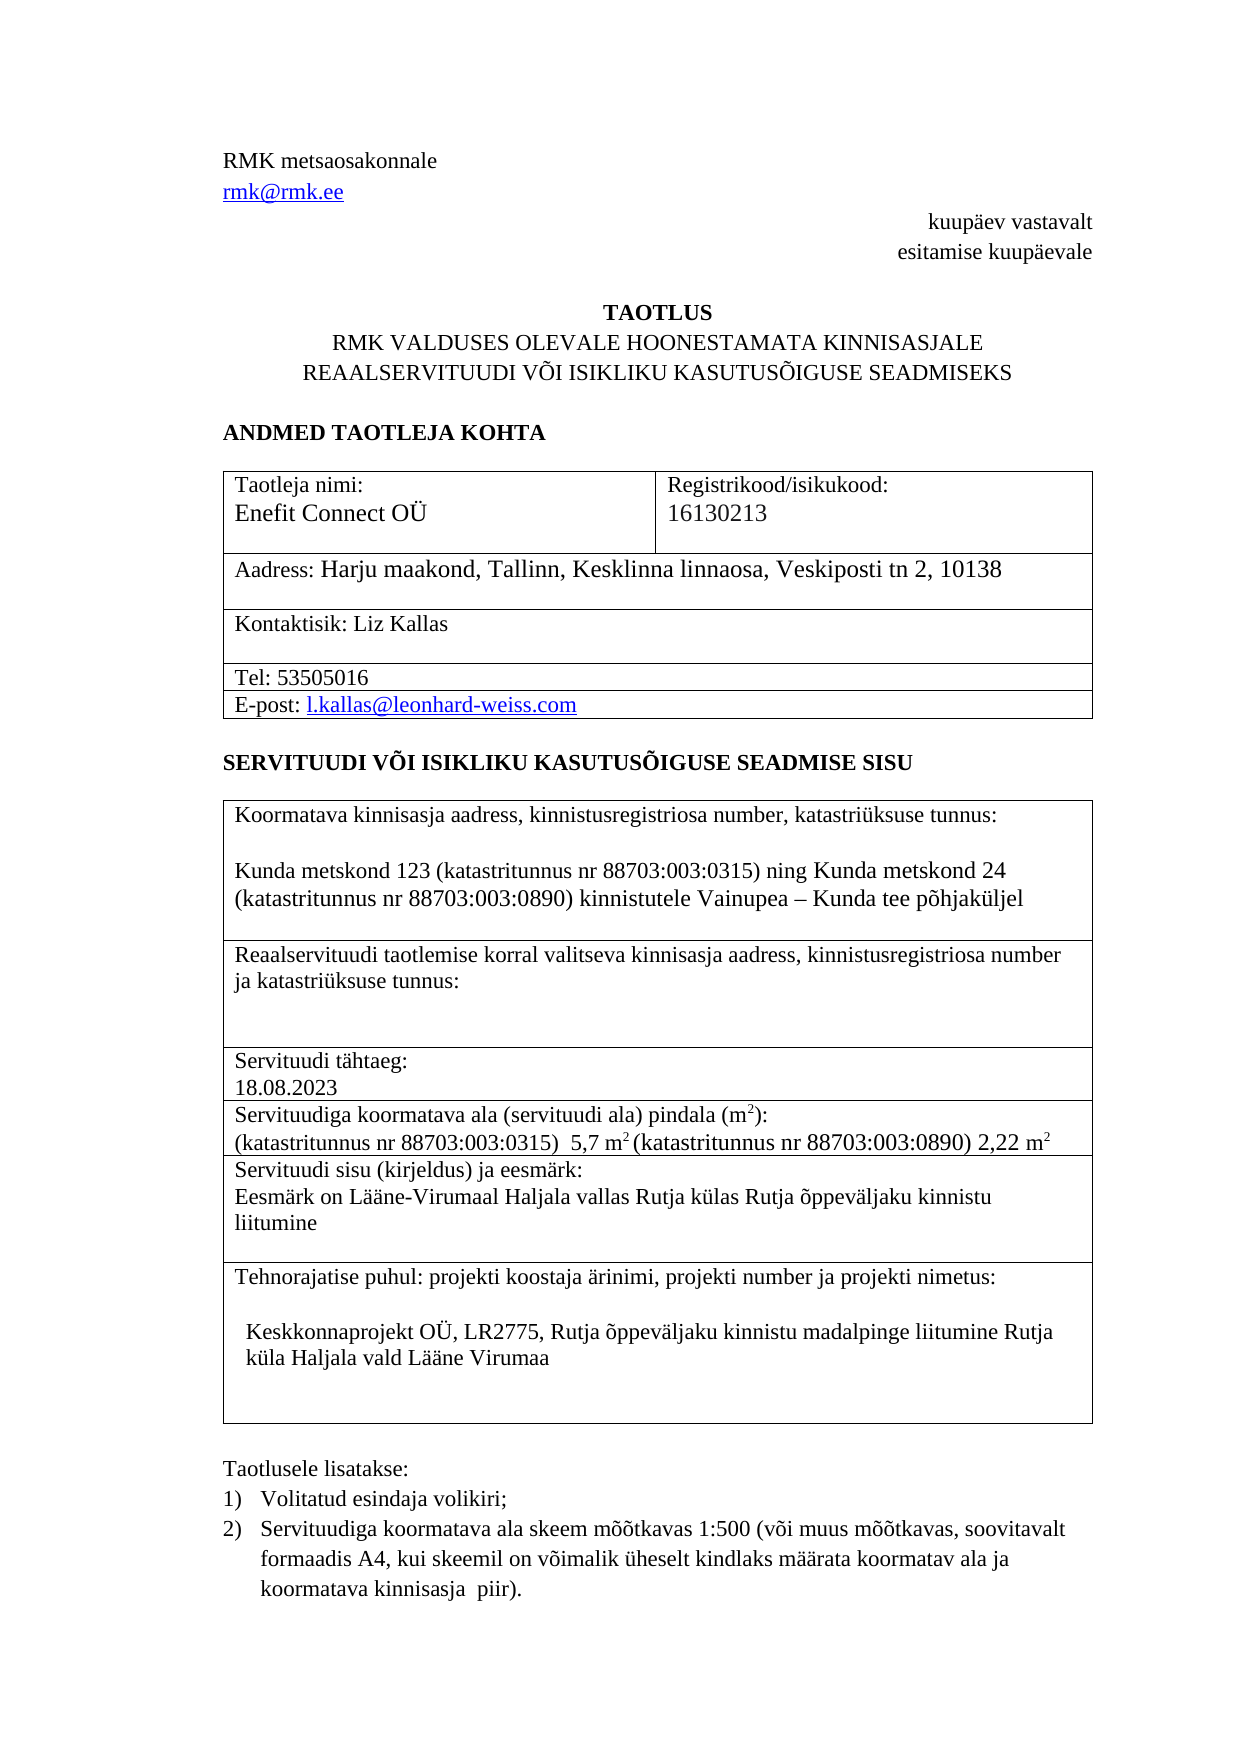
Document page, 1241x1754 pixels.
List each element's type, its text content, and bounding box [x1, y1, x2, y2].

table_header Koormatava kinnisasja aadress, kinnistusregistriosa number, katastriüksuse tunnus: Kunda metskond 123 (katastritunnus nr 88703:003:0315) ning Kunda metskond 24 (katastritunnus nr 88703:003:0890) kinnistutele Vainupea – Kunda tee põhjaküljel [224, 801, 1092, 940]
table_cell Servituudiga koormatava ala (servituudi ala) pindala (m2): (katastritunnus nr 88703:003:0315) 5,7 m2 (katastritunnus nr 88703:003:0890) 2,22 m2 [224, 1101, 1092, 1155]
list ANDMED TAOTLEJA KOHTA [223, 419, 1093, 446]
table_cell Servituudi sisu (kirjeldus) ja eesmärk: Eesmärk on Lääne-Virumaal Haljala vallas Rutja külas Rutja õppeväljaku kinnistu liitumine [224, 1156, 1092, 1262]
table_header Taotleja nimi: Enefit Connect OÜ [224, 472, 655, 553]
table_header Registrikood/isikukood: 16130213 [656, 472, 1092, 553]
table_cell Kontaktisik: Liz Kallas [224, 610, 1092, 663]
table_cell E-post: l.kallas@leonhard-weiss.com [224, 691, 1092, 718]
table_cell Tehnorajatise puhul: projekti koostaja ärinimi, projekti number ja projekti nimetus: [224, 1263, 1092, 1423]
list RMK metsaosakonnale [223, 148, 1093, 174]
table_cell Servituudi tähtaeg: 18.08.2023 [224, 1048, 1092, 1100]
list Taotlusele lisatakse: [223, 1454, 1093, 1481]
list rmk@rmk.ee [223, 178, 1093, 204]
list SERVITUUDI VÕI ISIKLIKU KASUTUSÕIGUSE SEADMISE SISU [223, 749, 1093, 775]
list kuupäev vastavalt [223, 208, 1093, 234]
table_cell Reaalservituudi taotlemise korral valitseva kinnisasja aadress, kinnistusregistriosa number ja katastriüksuse tunnus: [224, 941, 1092, 1047]
list RMK VALDUSES OLEVALE HOONESTAMATA KINNISASJALE REAALSERVITUUDI VÕI ISIKLIKU KASUTUSÕIGUSE SEADMISEKS [223, 329, 1093, 385]
list TAOTLUS [223, 299, 1093, 325]
list Volitatud esindaja volikiri; [223, 1485, 1093, 1511]
table_cell Aadress: Harju maakond, Tallinn, Kesklinna linnaosa, Veskiposti tn 2, 10138 [224, 554, 1092, 609]
list Servituudiga koormatava ala skeem mõõtkavas 1:500 (või muus mõõtkavas, soovitavalt formaadis A4, kui skeemil on võimalik üheselt kindlaks määrata koormatav ala ja koormatava kinnisasja piir). [223, 1515, 1093, 1602]
list esitamise kuupäevale [223, 238, 1093, 264]
table_cell Tel: 53505016 [224, 664, 1092, 690]
